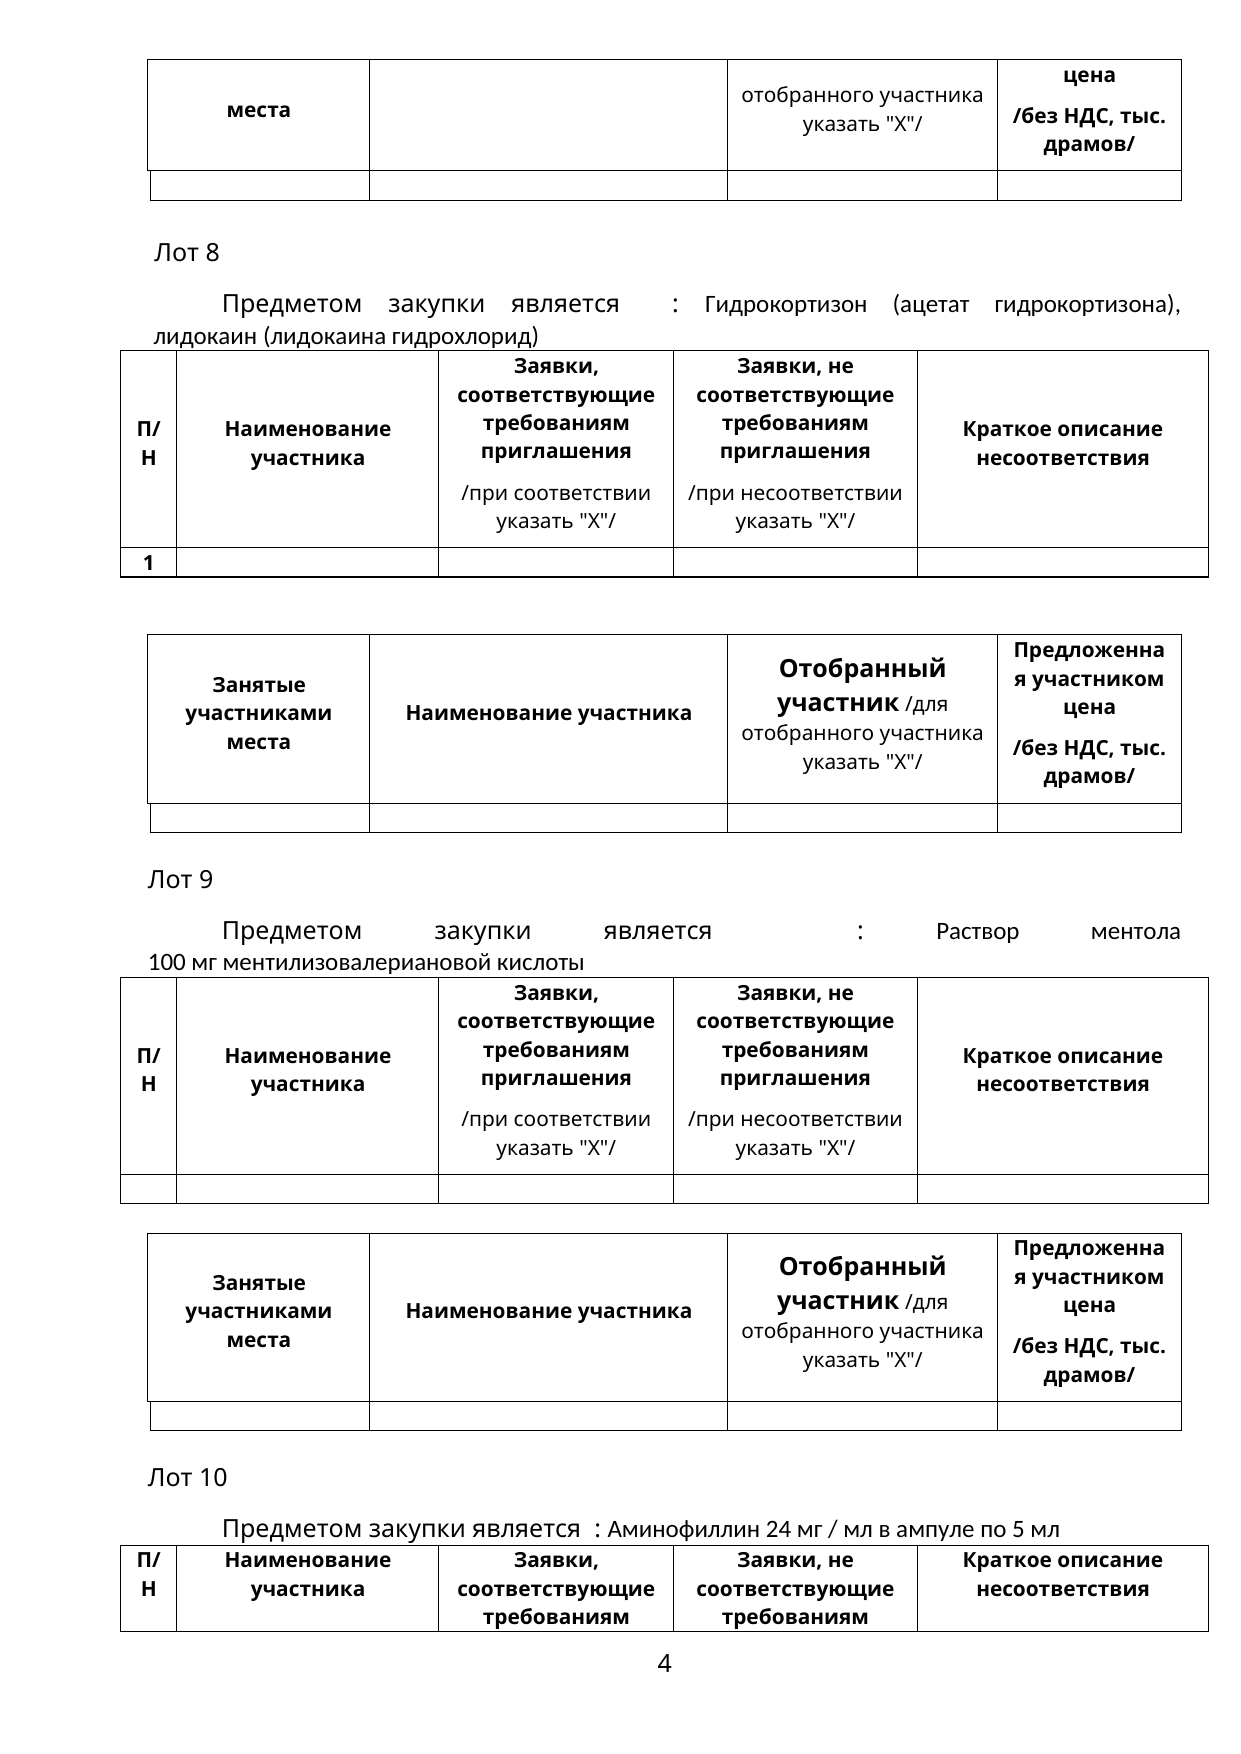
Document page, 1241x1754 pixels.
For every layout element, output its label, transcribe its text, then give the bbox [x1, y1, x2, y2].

text Лот 10 [148, 1460, 1181, 1494]
table_cell [728, 804, 997, 832]
table_header Наименование участника [370, 635, 727, 803]
table_header Краткое описание несоответствия [918, 351, 1208, 547]
table_cell 1 [121, 548, 176, 576]
table_cell [674, 1175, 917, 1203]
table_header Занятые участниками места [148, 1234, 369, 1401]
table_header П/Н [121, 351, 176, 547]
table_cell [728, 1402, 997, 1430]
text Лот 8 [148, 235, 1181, 269]
table_cell [998, 171, 1181, 200]
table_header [728, 60, 997, 170]
table_cell [998, 804, 1181, 832]
text Лот 9 [148, 862, 1181, 896]
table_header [439, 1546, 673, 1631]
table_header Наименование участника [177, 351, 438, 547]
table_header Предложенная участником цена /без НДС, тыс. драмов/ [998, 1234, 1181, 1401]
table_cell [370, 804, 727, 832]
table_cell [177, 548, 438, 576]
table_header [918, 1546, 1208, 1631]
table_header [177, 1546, 438, 1631]
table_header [148, 60, 369, 170]
table_cell [439, 1175, 673, 1203]
table_header П/Н [121, 978, 176, 1173]
text Предметом закупки является : Аминофиллин 24 мг / мл в ампуле по 5 мл [148, 1510, 1181, 1544]
table_header Отобранный участник /для отобранного участника указать "X"/ [728, 1234, 997, 1401]
table_cell [728, 171, 997, 200]
table_cell [121, 1175, 176, 1203]
table_header Заявки, не соответствующие требованиям приглашения /при несоответствии указать "X"/ [674, 351, 917, 547]
table_header Наименование участника [177, 978, 438, 1173]
text Предметом закупки является : Раствор ментола 100 мг ментилизовалериановой кислоты [148, 912, 1181, 977]
table_cell [370, 171, 727, 200]
table_cell [918, 548, 1208, 576]
table_header П/Н [121, 1546, 176, 1631]
table_header Заявки, соответствующие требованиям приглашения /при соответствии указать "X"/ [439, 978, 673, 1173]
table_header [674, 1546, 917, 1631]
text Предметом закупки является : Гидрокортизон (ацетат гидрокортизона), лидокаин (лидокаина гидрохлорид) [148, 286, 1181, 350]
table_cell [439, 548, 673, 576]
table_header Заявки, соответствующие требованиям приглашения /при соответствии указать "X"/ [439, 351, 673, 547]
table_cell [918, 1175, 1208, 1203]
table_header Занятые участниками места [148, 635, 369, 803]
table_cell [177, 1175, 438, 1203]
table_header Краткое описание несоответствия [918, 978, 1208, 1173]
table_cell [998, 1402, 1181, 1430]
table_cell [674, 548, 917, 576]
table_cell [151, 1402, 369, 1430]
table_cell [151, 804, 369, 832]
table_cell [151, 171, 369, 200]
table_header Заявки, не соответствующие требованиям приглашения /при несоответствии указать "X"/ [674, 978, 917, 1173]
table_cell [370, 1402, 727, 1430]
table_header Отобранный участник /для отобранного участника указать "X"/ [728, 635, 997, 803]
table_header Наименование участника [370, 1234, 727, 1401]
table_header Предложенная участником цена /без НДС, тыс. драмов/ [998, 635, 1181, 803]
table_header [998, 60, 1181, 170]
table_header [370, 60, 727, 170]
